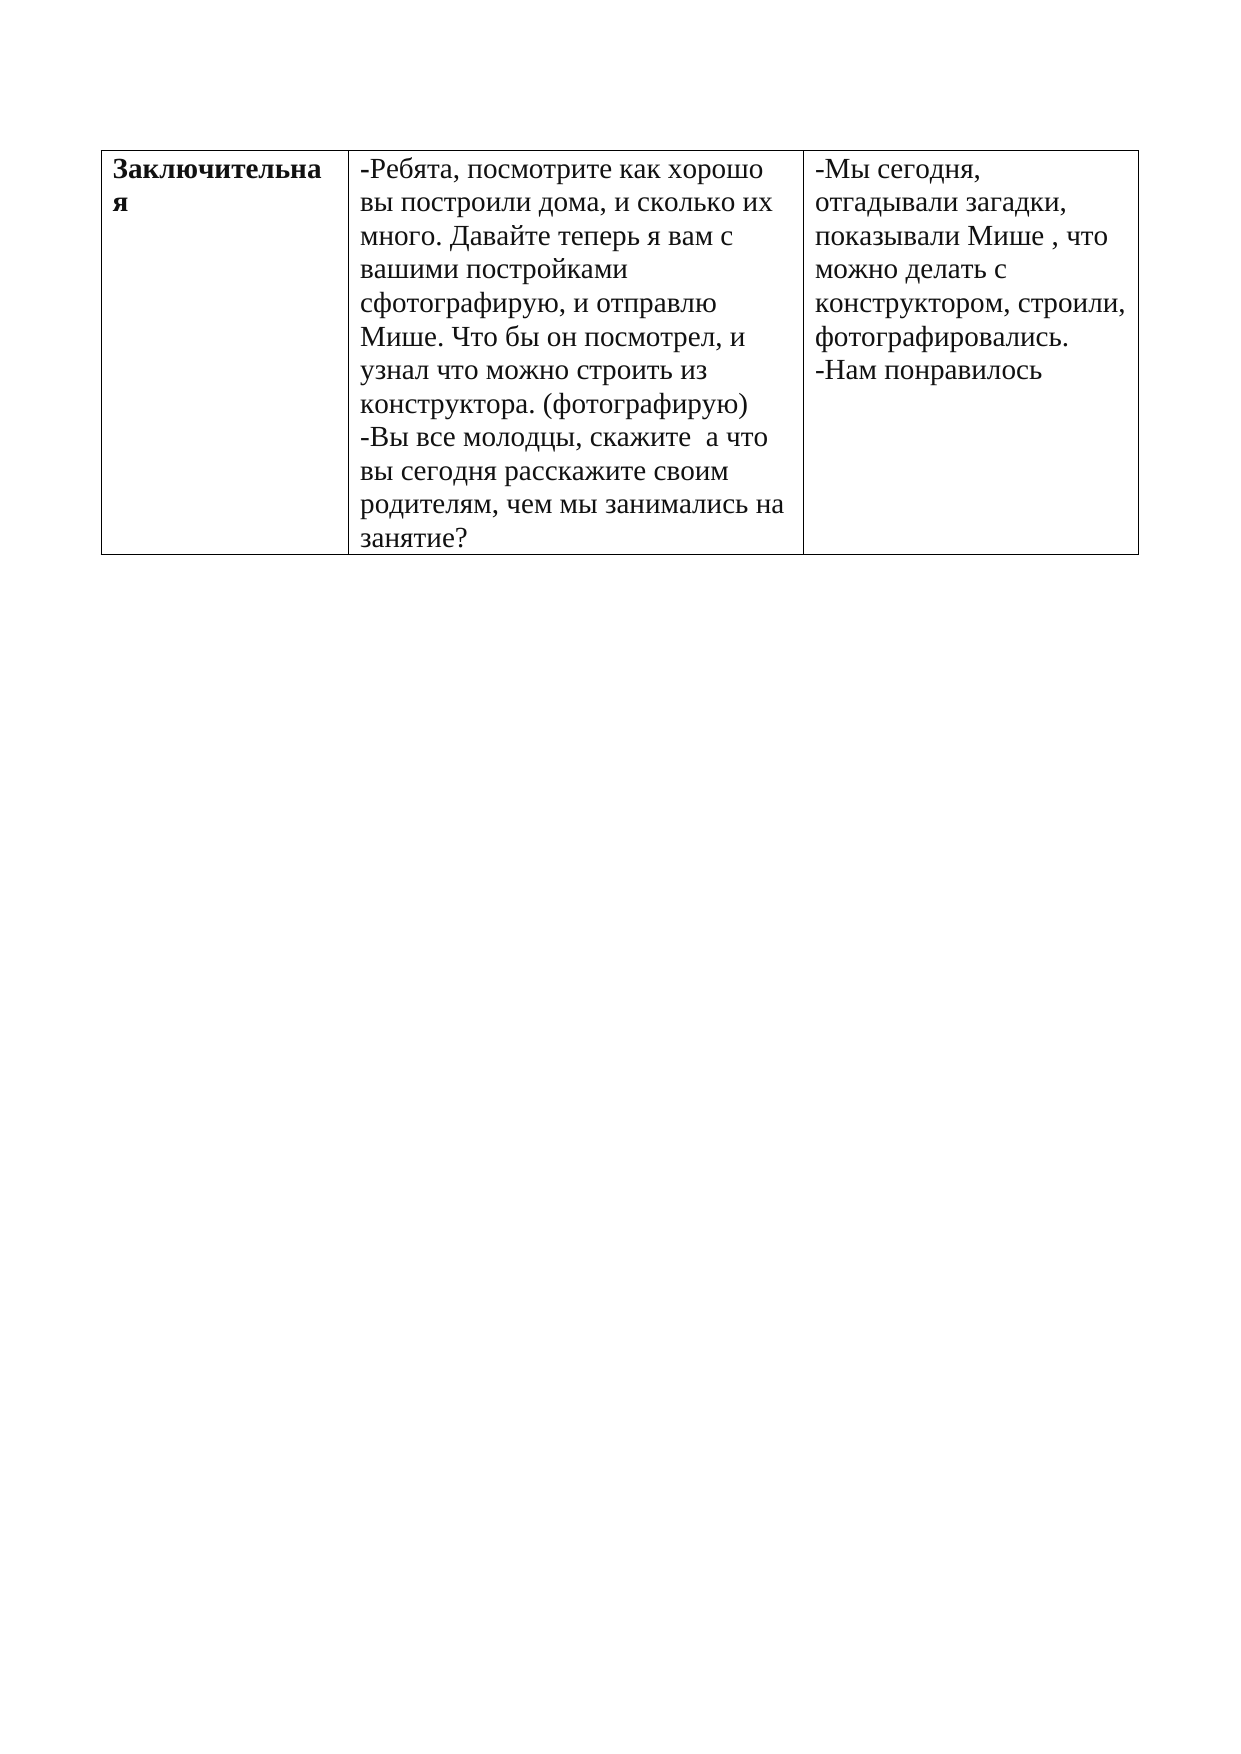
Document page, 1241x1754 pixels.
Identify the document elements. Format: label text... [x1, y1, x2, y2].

table_cell -Мы сегодня, отгадывали загадки, показывали Мише , что можно делать с конструктором, строили, фотографировались. -Нам понравилось [804, 151, 1138, 553]
table_cell Заключительная [102, 151, 348, 553]
table_cell -Ребята, посмотрите как хорошо вы построили дома, и сколько их много. Давайте теперь я вам с вашими постройками сфотографирую, и отправлю Мише. Что бы он посмотрел, и узнал что можно строить из конструктора. (фотографирую) -Вы все молодцы, скажите а что вы сегодня расскажите своим родителям, чем мы занимались на занятие? [349, 151, 803, 553]
